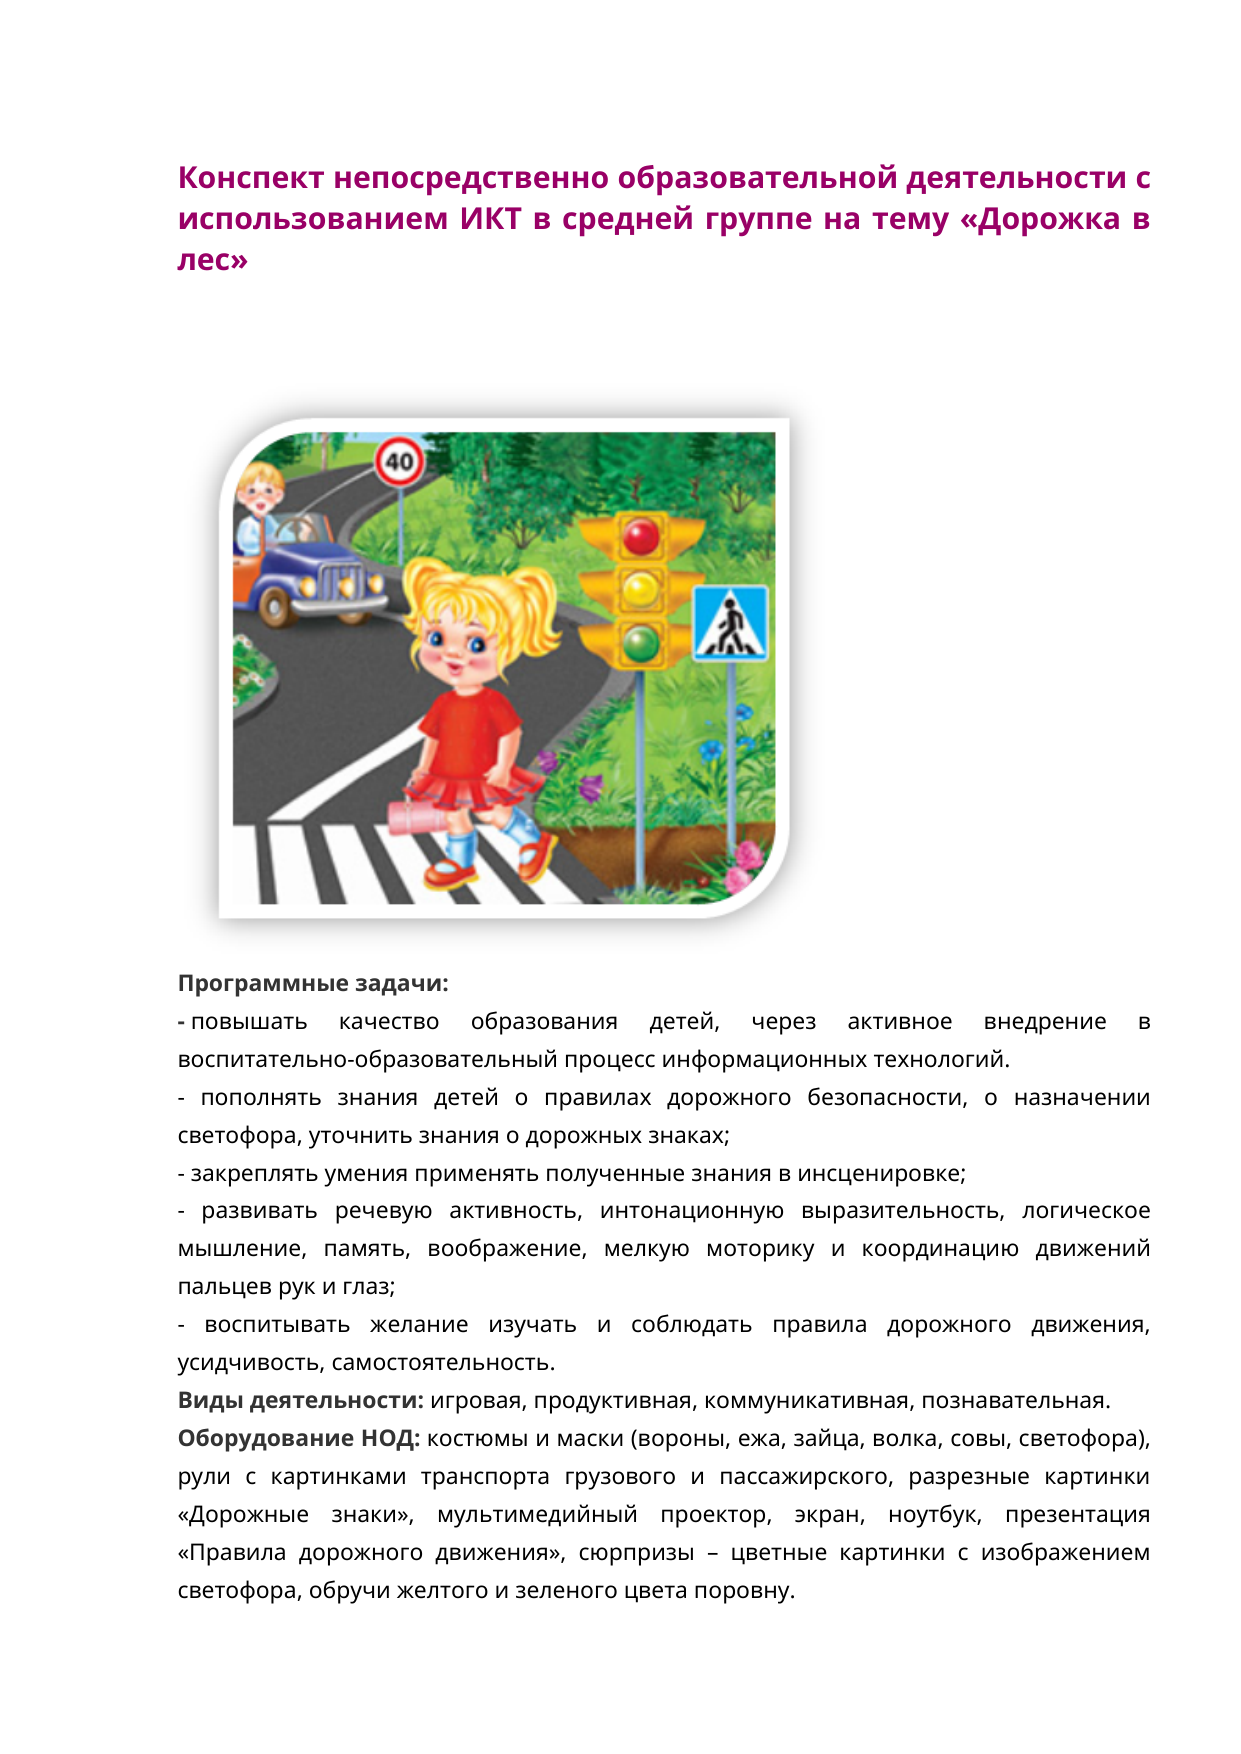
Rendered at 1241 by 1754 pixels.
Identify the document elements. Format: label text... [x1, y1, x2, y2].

picture [177, 376, 832, 961]
text - воспитывать желание изучать и соблюдать правила дорожного движения, усидчивость, самостоятельность. [177, 1301, 1152, 1377]
text Конспект непосредственно образовательной деятельности с использованием ИКТ в средней группе на тему «Дорожка в лес» [177, 156, 1152, 279]
text Программные задачи: [177, 960, 1152, 998]
text - развивать речевую активность, интонационную выразительность, логическое мышление, память, воображение, мелкую моторику и координацию движений пальцев рук и глаз; [177, 1188, 1152, 1301]
text - повышать качество образования детей, через активное внедрение в воспитательно-образовательный процесс информационных технологий. [177, 998, 1152, 1074]
text Виды деятельности: игровая, продуктивная, коммуникативная, познавательная. [177, 1377, 1152, 1415]
text Оборудование НОД: костюмы и маски (вороны, ежа, зайца, волка, совы, светофора), рули с картинками транспорта грузового и пассажирского, разрезные картинки «Дорожные знаки», мультимедийный проектор, экран, ноутбук, презентация «Правила дорожного движения», сюрпризы – цветные картинки с изображением светофора, обручи желтого и зеленого цвета поровну. [177, 1415, 1152, 1605]
text - пополнять знания детей о правилах дорожного безопасности, о назначении светофора, уточнить знания о дорожных знаках; [177, 1074, 1152, 1150]
text - закреплять умения применять полученные знания в инсценировке; [177, 1150, 1152, 1188]
